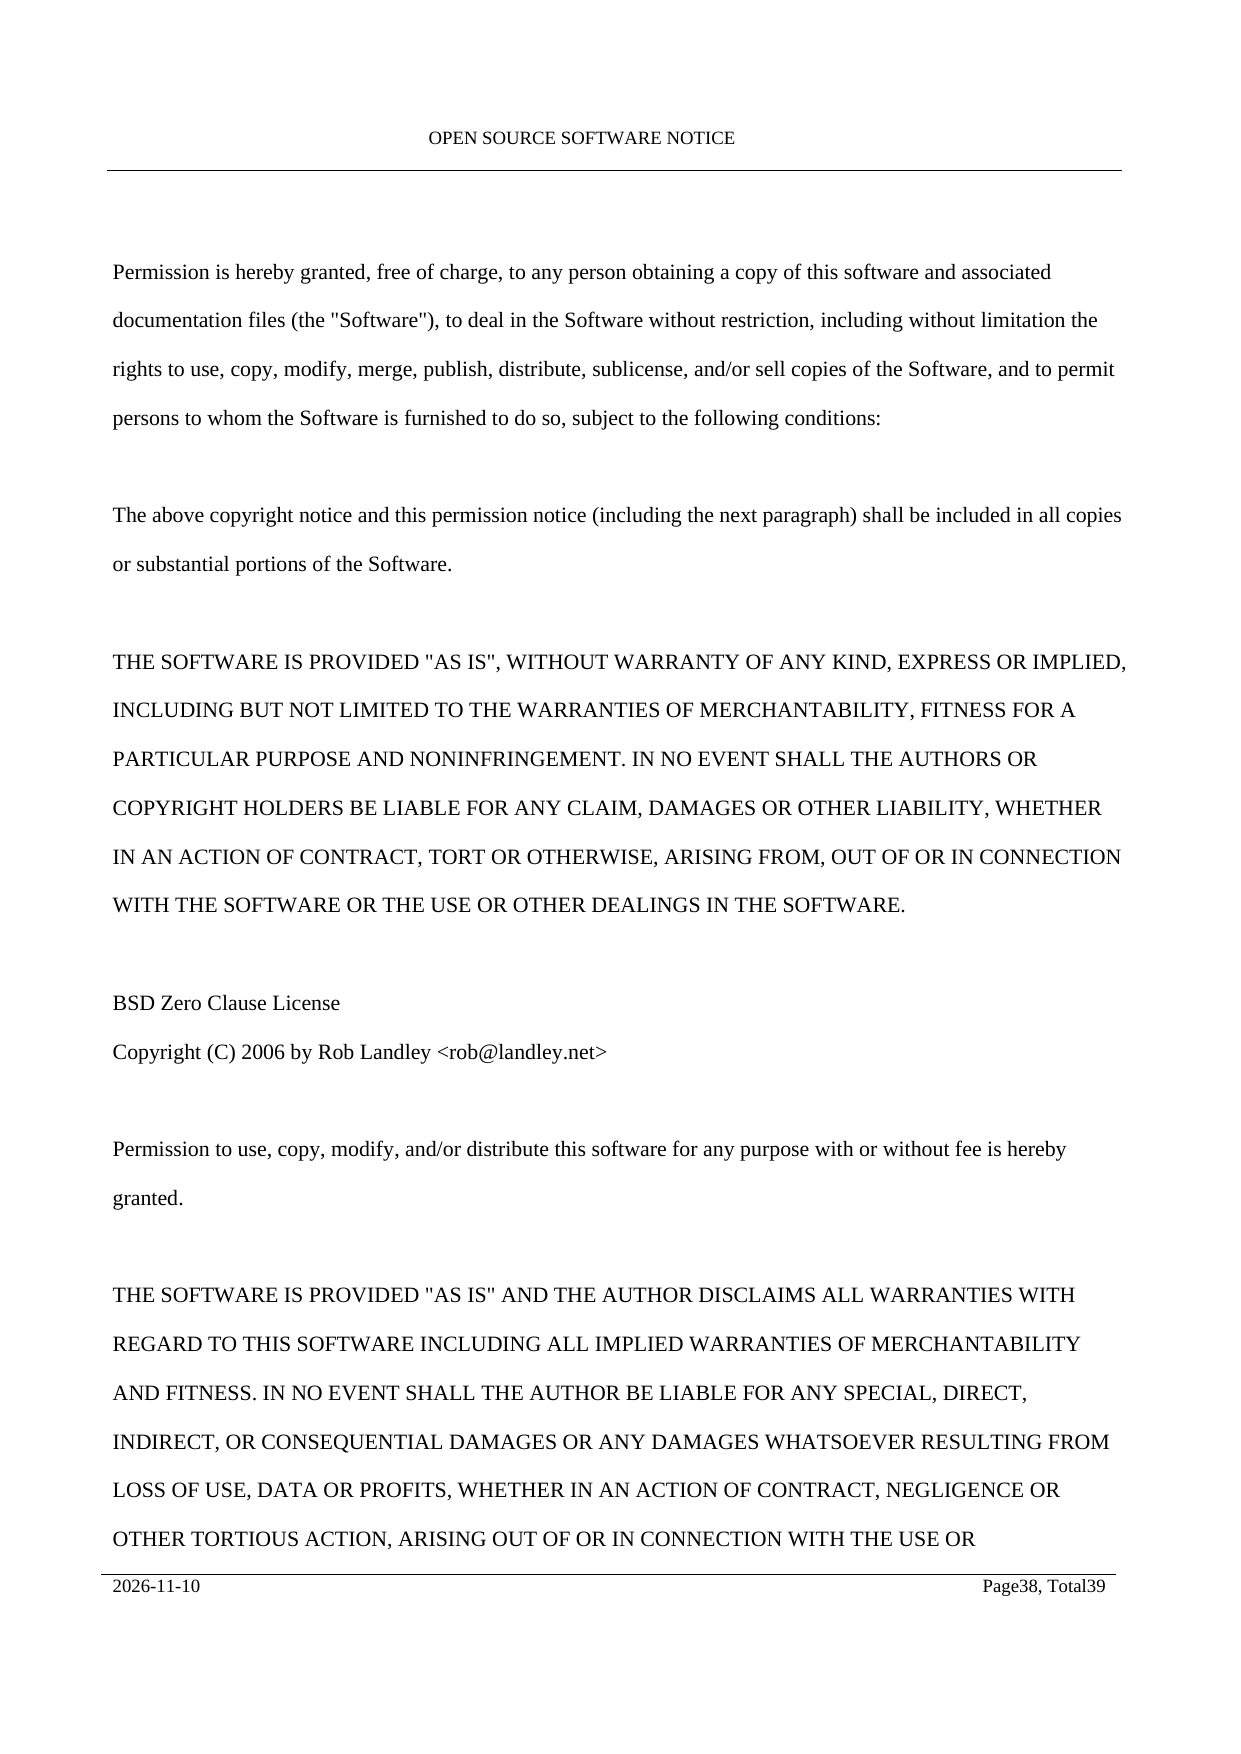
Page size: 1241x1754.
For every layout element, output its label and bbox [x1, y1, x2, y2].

text [112, 206, 1128, 1555]
